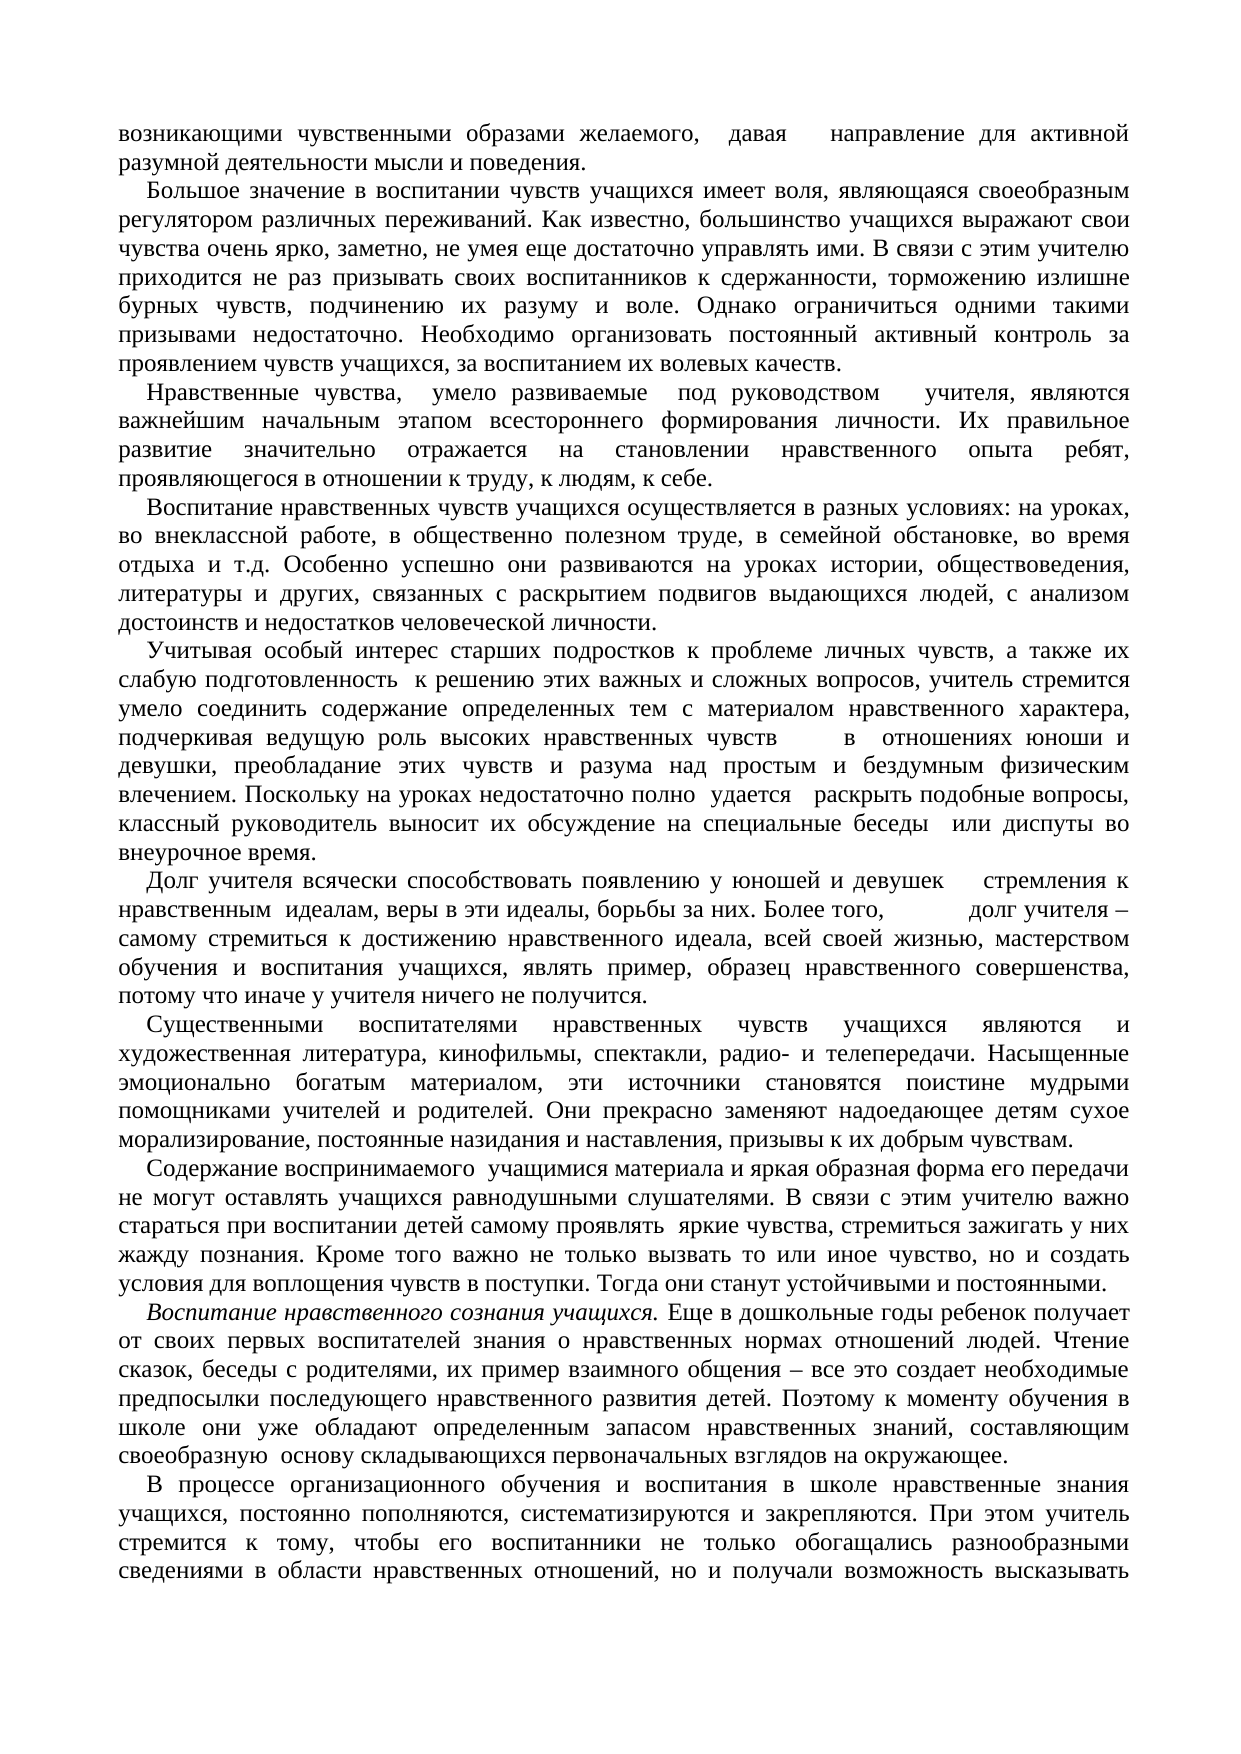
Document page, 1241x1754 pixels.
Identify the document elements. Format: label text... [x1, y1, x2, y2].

text Воспитание нравственного сознания учащихся. Еще в дошкольные годы ребенок получает от своих первых воспитателей знания о нравственных нормах отношений людей. Чтение сказок, беседы с родителями, их пример взаимного общения – все это создает необходимые предпосылки последующего нравственного развития детей. Поэтому к моменту обучения в школе они уже обладают определенным запасом нравственных знаний, составляющим своеобразную основу складывающихся первоначальных взглядов на окружающее. [118, 1297, 1131, 1469]
text Учитывая особый интерес старших подростков к проблеме личных чувств, а также их слабую подготовленность к решению этих важных и сложных вопросов, учитель стремится умело соединить содержание определенных тем с материалом нравственного характера, подчеркивая ведущую роль высоких нравственных чувств в отношениях юноши и девушки, преобладание этих чувств и разума над простым и бездумным физическим влечением. Поскольку на уроках недостаточно полно удается раскрыть подобные вопросы, классный руководитель выносит их обсуждение на специальные беседы или диспуты во внеурочное время. [118, 636, 1131, 866]
text Нравственные чувства, умело развиваемые под руководством учителя, являются важнейшим начальным этапом всестороннего формирования личности. Их правильное развитие значительно отражается на становлении нравственного опыта ребят, проявляющегося в отношении к труду, к людям, к себе. [118, 377, 1131, 492]
text Содержание воспринимаемого учащимися материала и яркая образная форма его передачи не могут оставлять учащихся равнодушными слушателями. В связи с этим учителю важно стараться при воспитании детей самому проявлять яркие чувства, стремиться зажигать у них жажду познания. Кроме того важно не только вызвать то или иное чувство, но и создать условия для воплощения чувств в поступки. Тогда они станут устойчивыми и постоянными. [118, 1153, 1131, 1297]
text Воспитание нравственных чувств учащихся осуществляется в разных условиях: на уроках, во внеклассной работе, в общественно полезном труде, в семейной обстановке, во время отдыха и т.д. Особенно успешно они развиваются на уроках истории, обществоведения, литературы и других, связанных с раскрытием подвигов выдающихся людей, с анализом достоинств и недостатков человеческой личности. [118, 492, 1131, 636]
text Существенными воспитателями нравственных чувств учащихся являются и художественная литература, кинофильмы, спектакли, радио- и телепередачи. Насыщенные эмоционально богатым материалом, эти источники становятся поистине мудрыми помощниками учителей и родителей. Они прекрасно заменяют надоедающее детям сухое морализирование, постоянные назидания и наставления, призывы к их добрым чувствам. [118, 1009, 1131, 1153]
text Большое значение в воспитании чувств учащихся имеет воля, являющаяся своеобразным регулятором различных переживаний. Как известно, большинство учащихся выражают свои чувства очень ярко, заметно, не умея еще достаточно управлять ими. В связи с этим учителю приходится не раз призывать своих воспитанников к сдержанности, торможению излишне бурных чувств, подчинению их разуму и воле. Однако ограничиться одними такими призывами недостаточно. Необходимо организовать постоянный активный контроль за проявлением чувств учащихся, за воспитанием их волевых качеств. [118, 176, 1131, 377]
text Долг учителя всячески способствовать появлению у юношей и девушек стремления к нравственным идеалам, веры в эти идеалы, борьбы за них. Более того, долг учителя – самому стремиться к достижению нравственного идеала, всей своей жизнью, мастерством обучения и воспитания учащихся, являть пример, образец нравственного совершенства, потому что иначе у учителя ничего не получится. [118, 866, 1131, 1009]
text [118, 118, 1131, 176]
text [118, 1469, 1131, 1584]
